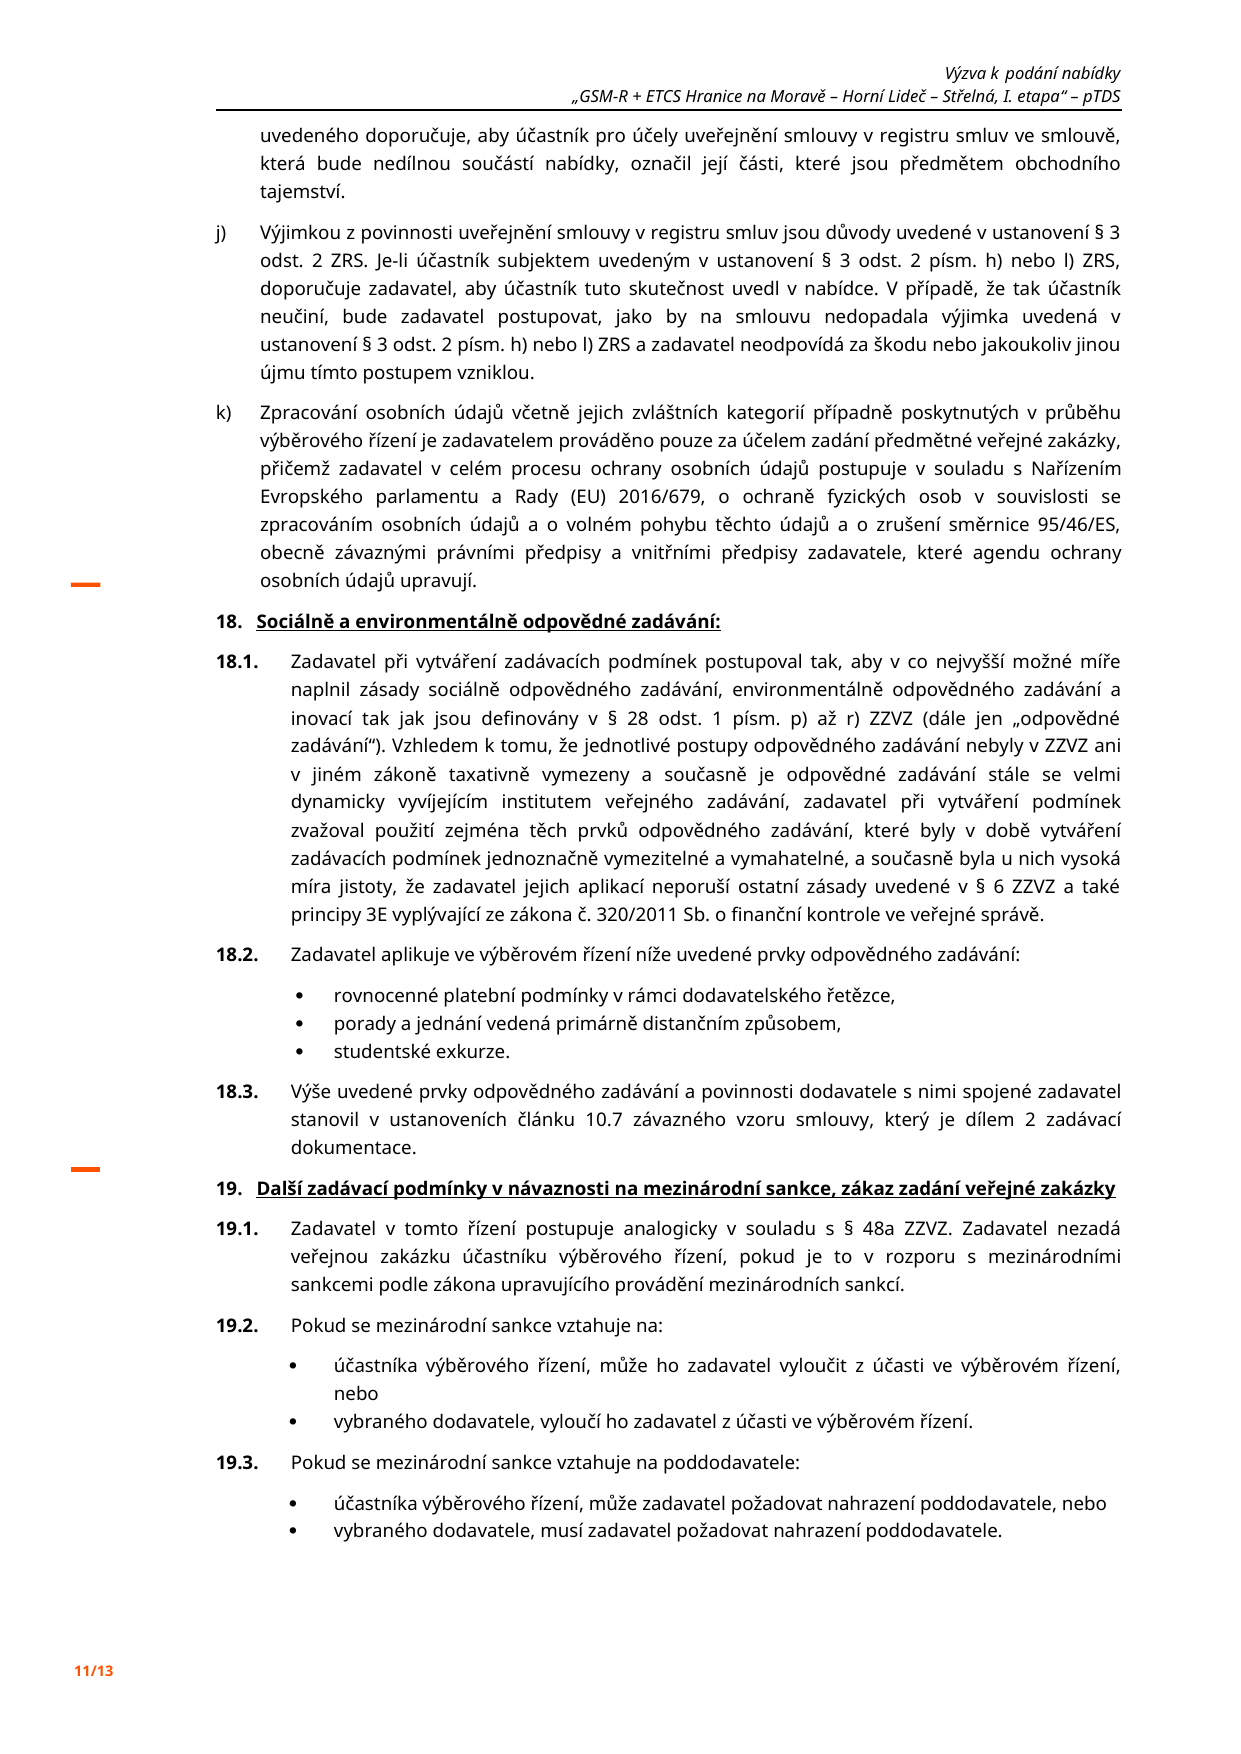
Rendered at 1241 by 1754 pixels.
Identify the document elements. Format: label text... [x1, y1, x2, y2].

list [216, 122, 1122, 204]
list rovnocenné platební podmínky v rámci dodavatelského řetězce, [296, 982, 1122, 1007]
list Zpracování osobních údajů včetně jejich zvláštních kategorií případně poskytnutých v průběhu výběrového řízení je zadavatelem prováděno pouze za účelem zadání předmětné veřejné zakázky, přičemž zadavatel v celém procesu ochrany osobních údajů postupuje v souladu s Nařízením Evropského parlamentu a Rady (EU) 2016/679, o ochraně fyzických osob v souvislosti se zpracováním osobních údajů a o volném pohybu těchto údajů a o zrušení směrnice 95/46/ES, obecně závaznými právními předpisy a vnitřními předpisy zadavatele, které agendu ochrany osobních údajů upravují. [216, 399, 1122, 593]
list Pokud se mezinárodní sankce vztahuje na poddodavatele: [216, 1449, 1122, 1475]
list Zadavatel aplikuje ve výběrovém řízení níže uvedené prvky odpovědného zadávání: [216, 941, 1122, 967]
list Výjimkou z povinnosti uveřejnění smlouvy v registru smluv jsou důvody uvedené v ustanovení § 3 odst. 2 ZRS. Je-li účastník subjektem uvedeným v ustanovení § 3 odst. 2 písm. h) nebo l) ZRS, doporučuje zadavatel, aby účastník tuto skutečnost uvedl v nabídce. V případě, že tak účastník neučiní, bude zadavatel postupovat, jako by na smlouvu nedopadala výjimka uvedená v ustanovení § 3 odst. 2 písm. h) nebo l) ZRS a zadavatel neodpovídá za škodu nebo jakoukoliv jinou újmu tímto postupem vzniklou. [216, 219, 1122, 384]
list vybraného dodavatele, vyloučí ho zadavatel z účasti ve výběrovém řízení. [289, 1409, 1122, 1434]
list porady a jednání vedená primárně distančním způsobem, [296, 1010, 1122, 1036]
list účastníka výběrového řízení, může zadavatel požadovat nahrazení poddodavatele, nebo [289, 1490, 1122, 1515]
list účastníka výběrového řízení, může ho zadavatel vyloučit z účasti ve výběrovém řízení, nebo [289, 1353, 1122, 1406]
list vybraného dodavatele, musí zadavatel požadovat nahrazení poddodavatele. [289, 1518, 1122, 1543]
list studentské exkurze. [296, 1038, 1122, 1063]
list Výše uvedené prvky odpovědného zadávání a povinnosti dodavatele s nimi spojené zadavatel stanovil v ustanoveních článku 10.7 závazného vzoru smlouvy, který je dílem 2 zadávací dokumentace. [216, 1078, 1122, 1160]
list Pokud se mezinárodní sankce vztahuje na: [216, 1312, 1122, 1338]
list Zadavatel v tomto řízení postupuje analogicky v souladu s § 48a ZZVZ. Zadavatel nezadá veřejnou zakázku účastníku výběrového řízení, pokud je to v rozporu s mezinárodními sankcemi podle zákona upravujícího provádění mezinárodních sankcí. [216, 1216, 1122, 1297]
list Sociálně a environmentálně odpovědné zadávání: [216, 608, 1122, 634]
list Zadavatel při vytváření zadávacích podmínek postupoval tak, aby v co nejvyšší možné míře naplnil zásady sociálně odpovědného zadávání, environmentálně odpovědného zadávání a inovací tak jak jsou definovány v § 28 odst. 1 písm. p) až r) ZZVZ (dále jen „odpovědné zadávání“). Vzhledem k tomu, že jednotlivé postupy odpovědného zadávání nebyly v ZZVZ ani v jiném zákoně taxativně vymezeny a současně je odpovědné zadávání stále se velmi dynamicky vyvíjejícím institutem veřejného zadávání, zadavatel při vytváření podmínek zvažoval použití zejména těch prvků odpovědného zadávání, které byly v době vytváření zadávacích podmínek jednoznačně vymezitelné a vymahatelné, a současně byla u nich vysoká míra jistoty, že zadavatel jejich aplikací neporuší ostatní zásady uvedené v § 6 ZZVZ a také principy 3E vyplývající ze zákona č. 320/2011 Sb. o finanční kontrole ve veřejné správě. [216, 649, 1122, 926]
list Další zadávací podmínky v návaznosti na mezinárodní sankce, zákaz zadání veřejné zakázky [216, 1175, 1122, 1201]
